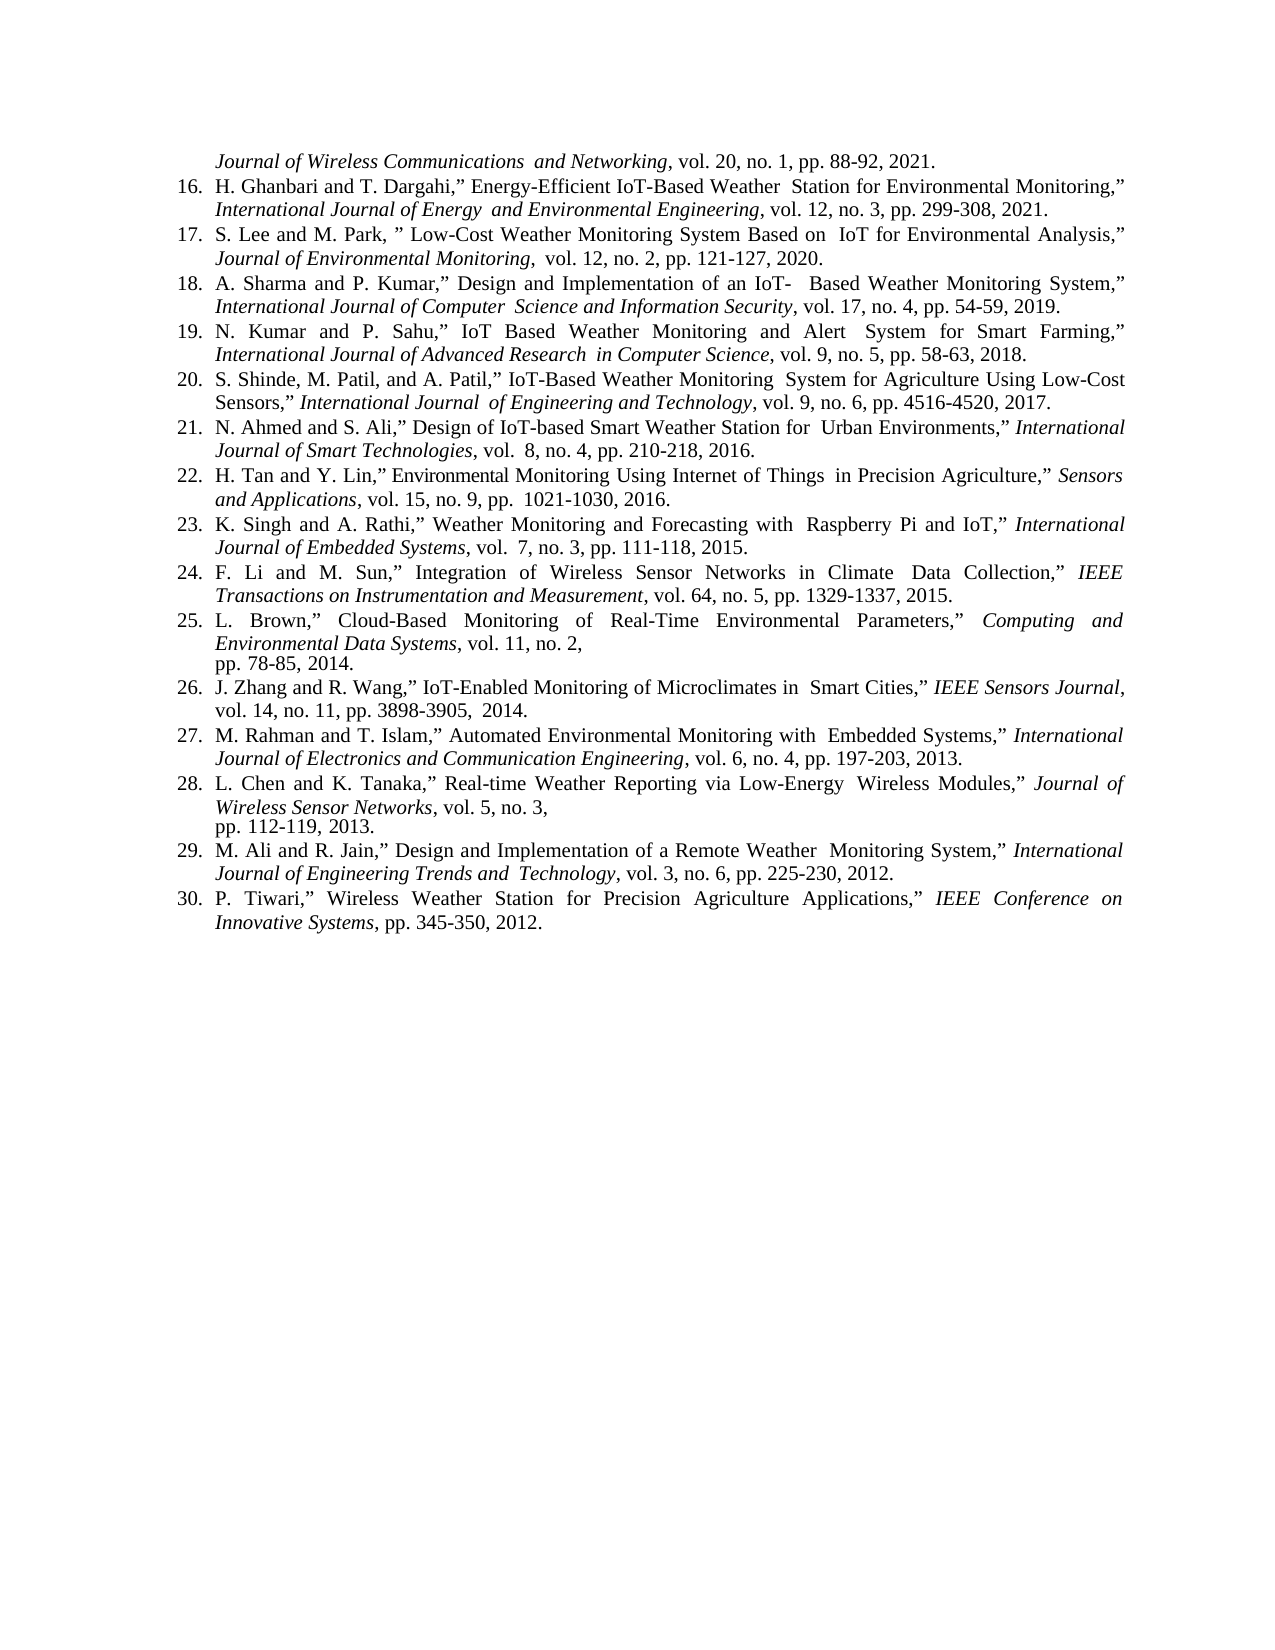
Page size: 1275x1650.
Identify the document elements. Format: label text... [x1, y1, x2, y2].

list A. Sharma and P. Kumar,” Design and Implementation of an IoT- Based Weather Monitoring System,” International Journal of Computer Science and Information Security, vol. 17, no. 4, pp. 54-59, 2019. [177, 272, 1125, 318]
list J. Zhang and R. Wang,” IoT-Enabled Monitoring of Microclimates in Smart Cities,” IEEE Sensors Journal, vol. 14, no. 11, pp. 3898-3905, 2014. [177, 676, 1125, 722]
text pp. 78-85, 2014. [215, 655, 1125, 674]
list K. Singh and A. Rathi,” Weather Monitoring and Forecasting with Raspberry Pi and IoT,” International Journal of Embedded Systems, vol. 7, no. 3, pp. 111-118, 2015. [177, 513, 1125, 559]
list H. Ghanbari and T. Dargahi,” Energy-Efficient IoT-Based Weather Station for Environmental Monitoring,” International Journal of Energy and Environmental Engineering, vol. 12, no. 3, pp. 299-308, 2021. [177, 175, 1125, 221]
list S. Lee and M. Park, ” Low-Cost Weather Monitoring System Based on IoT for Environmental Analysis,” Journal of Environmental Monitoring, vol. 12, no. 2, pp. 121-127, 2020. [177, 223, 1125, 269]
list F. Li and M. Sun,” Integration of Wireless Sensor Networks in Climate Data Collection,” IEEE Transactions on Instrumentation and Measurement, vol. 64, no. 5, pp. 1329-1337, 2015. [177, 561, 1125, 607]
text pp. 112-119, 2013. [215, 819, 1125, 837]
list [177, 150, 1125, 173]
list N. Kumar and P. Sahu,” IoT Based Weather Monitoring and Alert System for Smart Farming,” International Journal of Advanced Research in Computer Science, vol. 9, no. 5, pp. 58-63, 2018. [177, 320, 1125, 366]
list S. Shinde, M. Patil, and A. Patil,” IoT-Based Weather Monitoring System for Agriculture Using Low-Cost Sensors,” International Journal of Engineering and Technology, vol. 9, no. 6, pp. 4516-4520, 2017. [177, 368, 1125, 414]
list M. Rahman and T. Islam,” Automated Environmental Monitoring with Embedded Systems,” International Journal of Electronics and Communication Engineering, vol. 6, no. 4, pp. 197-203, 2013. [177, 724, 1125, 770]
list H. Tan and Y. Lin,” Environmental Monitoring Using Internet of Things in Precision Agriculture,” Sensors and Applications, vol. 15, no. 9, pp. 1021-1030, 2016. [177, 464, 1125, 511]
list M. Ali and R. Jain,” Design and Implementation of a Remote Weather Monitoring System,” International Journal of Engineering Trends and Technology, vol. 3, no. 6, pp. 225-230, 2012. [177, 839, 1125, 885]
list L. Chen and K. Tanaka,” Real-time Weather Reporting via Low-Energy Wireless Modules,” Journal of Wireless Sensor Networks, vol. 5, no. 3, [177, 772, 1125, 819]
list P. Tiwari,” Wireless Weather Station for Precision Agriculture Applications,” IEEE Conference on Innovative Systems, pp. 345-350, 2012. [177, 887, 1125, 934]
list N. Ahmed and S. Ali,” Design of IoT-based Smart Weather Station for Urban Environments,” International Journal of Smart Technologies, vol. 8, no. 4, pp. 210-218, 2016. [177, 416, 1125, 462]
list L. Brown,” Cloud-Based Monitoring of Real-Time Environmental Parameters,” Computing and Environmental Data Systems, vol. 11, no. 2, [177, 609, 1125, 655]
